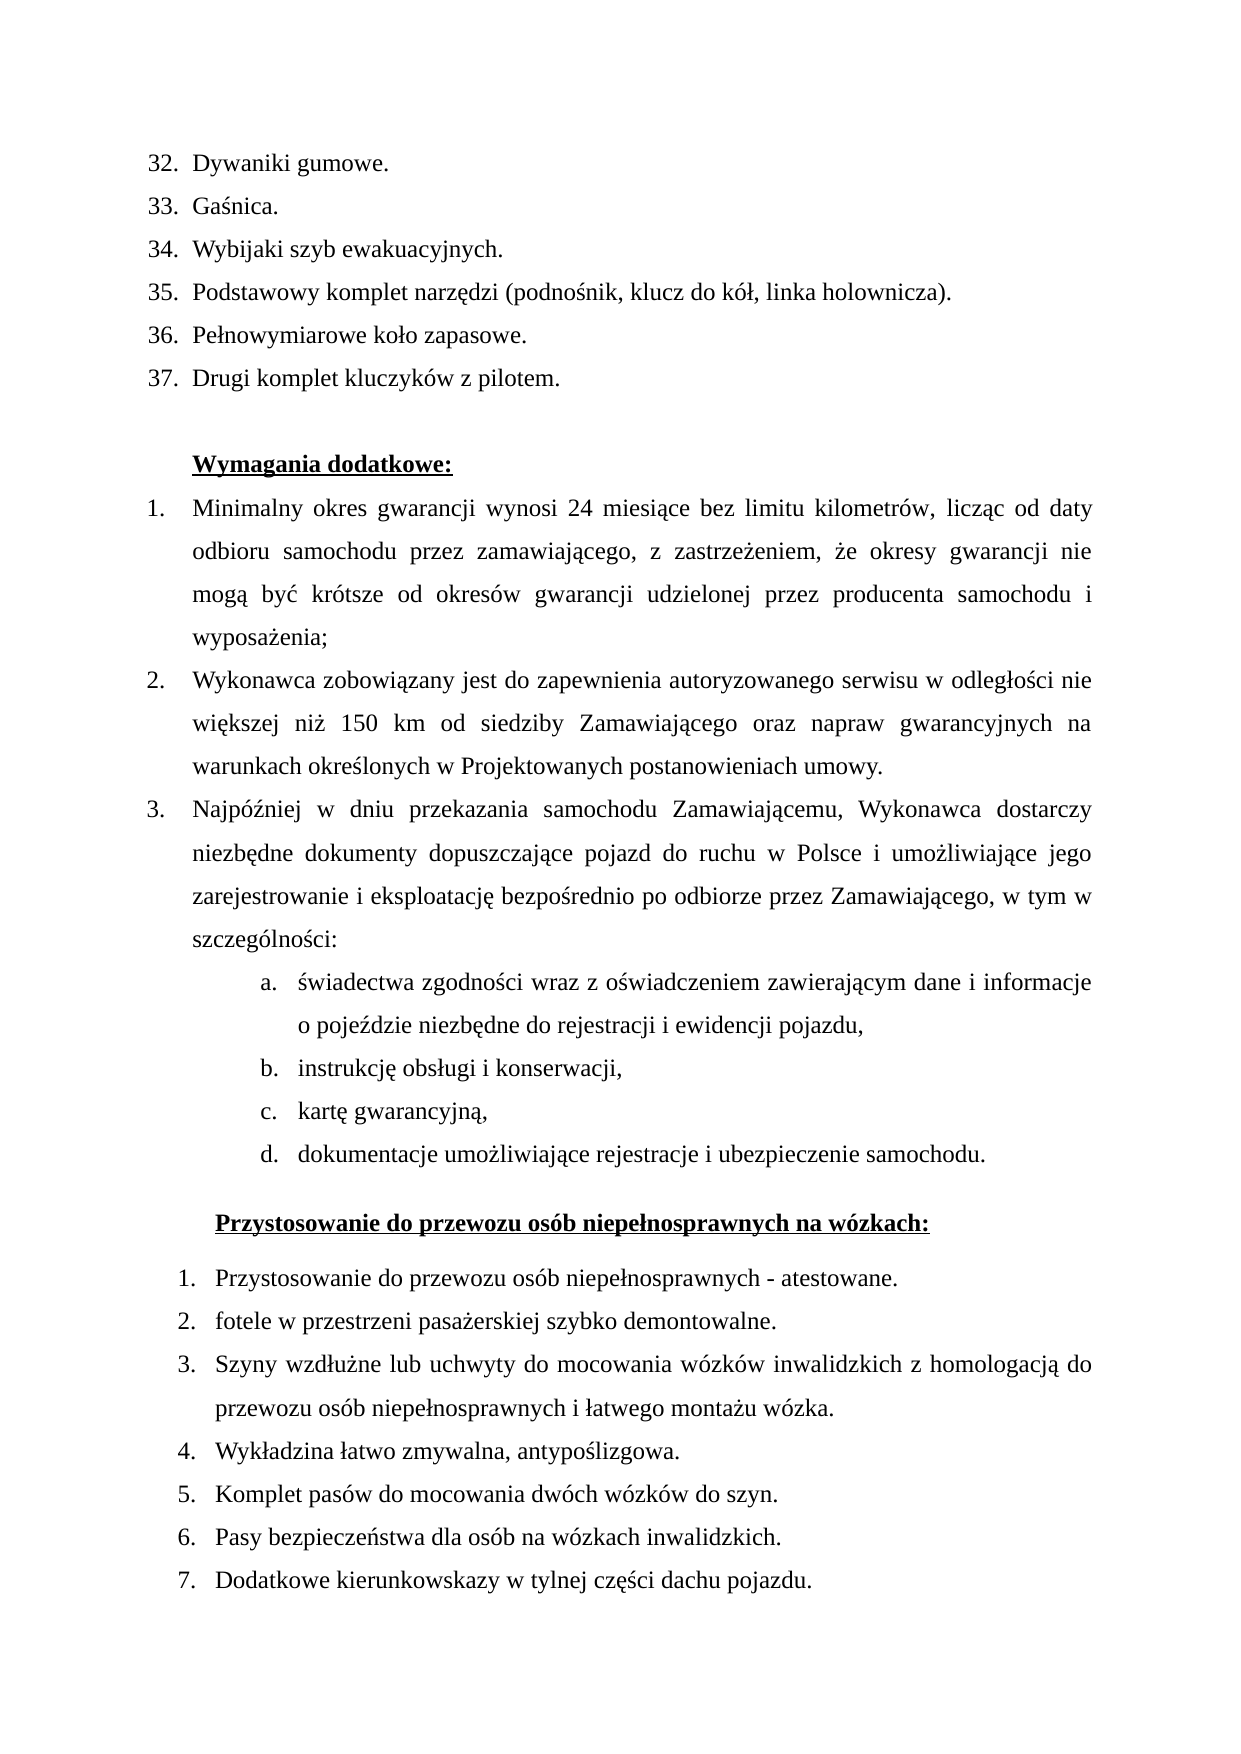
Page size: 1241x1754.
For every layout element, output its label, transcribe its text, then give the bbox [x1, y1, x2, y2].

text Przystosowanie do przewozu osób niepełnosprawnych na wózkach: [148, 1208, 1093, 1236]
list Wybijaki szyb ewakuacyjnych. [148, 234, 1093, 263]
list Pasy bezpieczeństwa dla osób na wózkach inwalidzkich. [177, 1522, 1093, 1551]
list Przystosowanie do przewozu osób niepełnosprawnych - atestowane. [177, 1263, 1093, 1292]
list Pełnowymiarowe koło zapasowe. [148, 320, 1093, 349]
list Minimalny okres gwarancji wynosi 24 miesiące bez limitu kilometrów, licząc od daty odbioru samochodu przez zamawiającego, z zastrzeżeniem, że okresy gwarancji nie mogą być krótsze od okresów gwarancji udzielonej przez producenta samochodu i wyposażenia; [146, 493, 1093, 651]
list Dodatkowe kierunkowskazy w tylnej części dachu pojazdu. [177, 1565, 1093, 1594]
list fotele w przestrzeni pasażerskiej szybko demontowalne. [177, 1306, 1093, 1335]
list instrukcję obsługi i konserwacji, [260, 1053, 1093, 1082]
list Gaśnica. [148, 191, 1093, 219]
list Wykonawca zobowiązany jest do zapewnienia autoryzowanego serwisu w odległości nie większej niż 150 km od siedziby Zamawiającego oraz napraw gwarancyjnych na warunkach określonych w Projektowanych postanowieniach umowy. [146, 665, 1093, 780]
list Podstawowy komplet narzędzi (podnośnik, klucz do kół, linka holownicza). [148, 277, 1093, 306]
text Wymagania dodatkowe: [192, 449, 1093, 478]
list Najpóźniej w dniu przekazania samochodu Zamawiającemu, Wykonawca dostarczy niezbędne dokumenty dopuszczające pojazd do ruchu w Polsce i umożliwiające jego zarejestrowanie i eksploatację bezpośrednio po odbiorze przez Zamawiającego, w tym w szczególności: [146, 794, 1093, 953]
list kartę gwarancyjną, [260, 1096, 1093, 1125]
list Dywaniki gumowe. [148, 148, 1093, 176]
list Wykładzina łatwo zmywalna, antypoślizgowa. [177, 1436, 1093, 1464]
list Komplet pasów do mocowania dwóch wózków do szyn. [177, 1479, 1093, 1508]
list świadectwa zgodności wraz z oświadczeniem zawierającym dane i informacje o pojeździe niezbędne do rejestracji i ewidencji pojazdu, [260, 967, 1093, 1039]
list Drugi komplet kluczyków z pilotem. [148, 363, 1093, 392]
list Szyny wzdłużne lub uchwyty do mocowania wózków inwalidzkich z homologacją do przewozu osób niepełnosprawnych i łatwego montażu wózka. [177, 1349, 1093, 1421]
list dokumentacje umożliwiające rejestracje i ubezpieczenie samochodu. [260, 1139, 1093, 1168]
